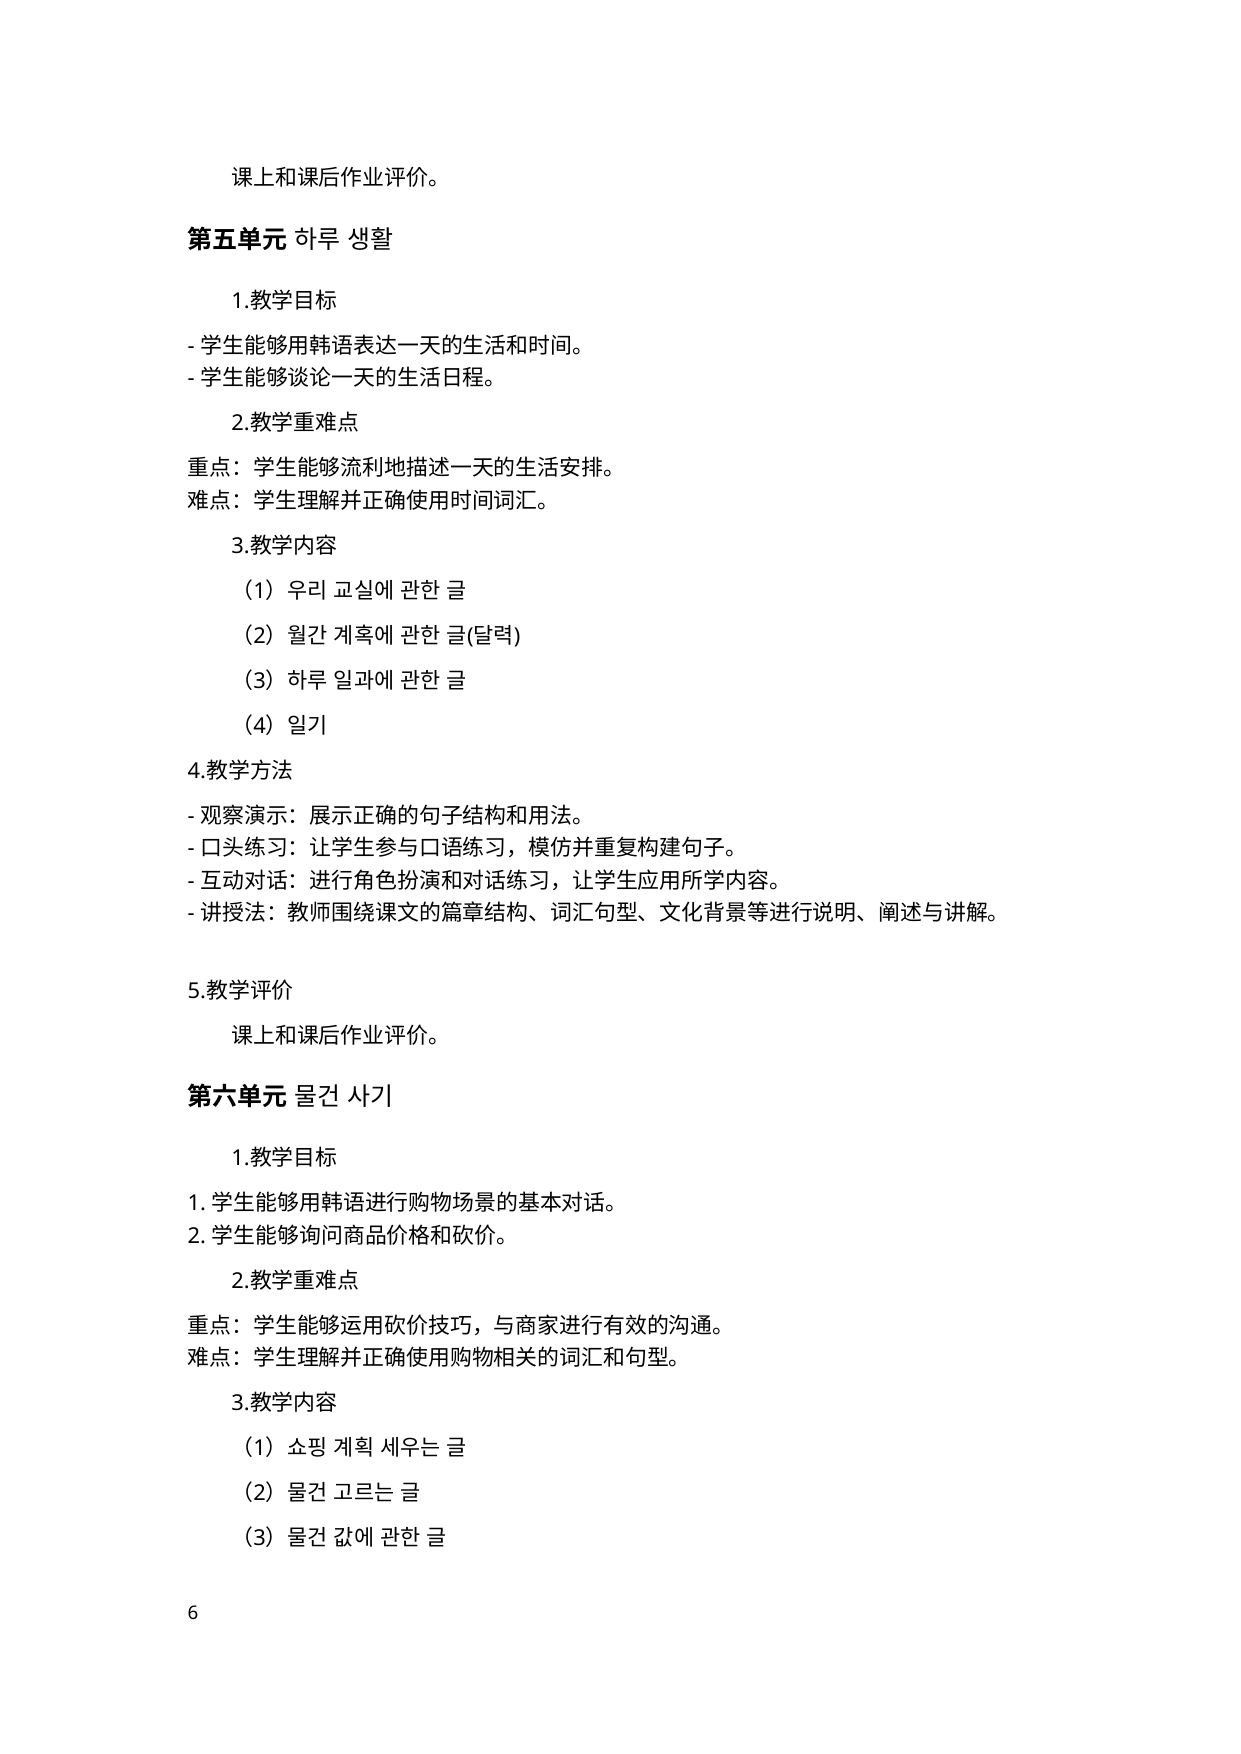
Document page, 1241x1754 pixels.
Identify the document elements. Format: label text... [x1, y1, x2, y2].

text 课上和课后作业评价。 [187, 1017, 1053, 1050]
text 重点：学生能够运用砍价技巧，与商家进行有效的沟通。 [187, 1307, 1053, 1340]
text 1. 学生能够用韩语进行购物场景的基本对话。 [187, 1185, 1053, 1217]
text 2.教学重难点 [187, 1262, 1053, 1295]
text - 互动对话：进行角色扮演和对话练习，让学生应用所学内容。 [187, 862, 1053, 895]
text 2.教学重难点 [187, 405, 1053, 437]
text （1）쇼핑 계획 세우는 글 [187, 1430, 1053, 1462]
text 重点：学生能够流利地描述一天的生活安排。 [187, 450, 1053, 482]
text 2. 学生能够询问商品价格和砍价。 [187, 1217, 1053, 1250]
text 4.教学方法 [187, 752, 1053, 785]
text （3）물건 값에 관한 글 [187, 1520, 1053, 1552]
text 难点：学生理解并正确使用购物相关的词汇和句型。 [187, 1340, 1053, 1372]
text 第六单元 물건 사기 [187, 1062, 1053, 1127]
text （4）일기 [187, 707, 1053, 740]
text - 学生能够谈论一天的生活日程。 [187, 360, 1053, 392]
text （2）월간 계혹에 관한 글(달력) [187, 617, 1053, 650]
text 第五单元 하루 생활 [187, 205, 1053, 270]
text 难点：学生理解并正确使用时间词汇。 [187, 482, 1053, 515]
text （2）물건 고르는 글 [187, 1475, 1053, 1507]
text 3.教学内容 [187, 527, 1053, 560]
text 3.教学内容 [187, 1385, 1053, 1417]
text - 口头练习：让学生参与口语练习，模仿并重复构建句子。 [187, 830, 1053, 862]
text - 观察演示：展示正确的句子结构和用法。 [187, 797, 1053, 830]
text - 学生能够用韩语表达一天的生活和时间。 [187, 327, 1053, 360]
text 5.教学评价 [187, 972, 1053, 1005]
text 1.教学目标 [187, 1140, 1053, 1172]
text （1）우리 교실에 관한 글 [187, 572, 1053, 605]
text 1.教学目标 [187, 282, 1053, 315]
text - 讲授法：教师围绕课文的篇章结构、词汇句型、文化背景等进行说明、阐述与讲解。 [187, 895, 1053, 927]
text （3）하루 일과에 관한 글 [187, 662, 1053, 695]
text 课上和课后作业评价。 [187, 160, 1053, 192]
